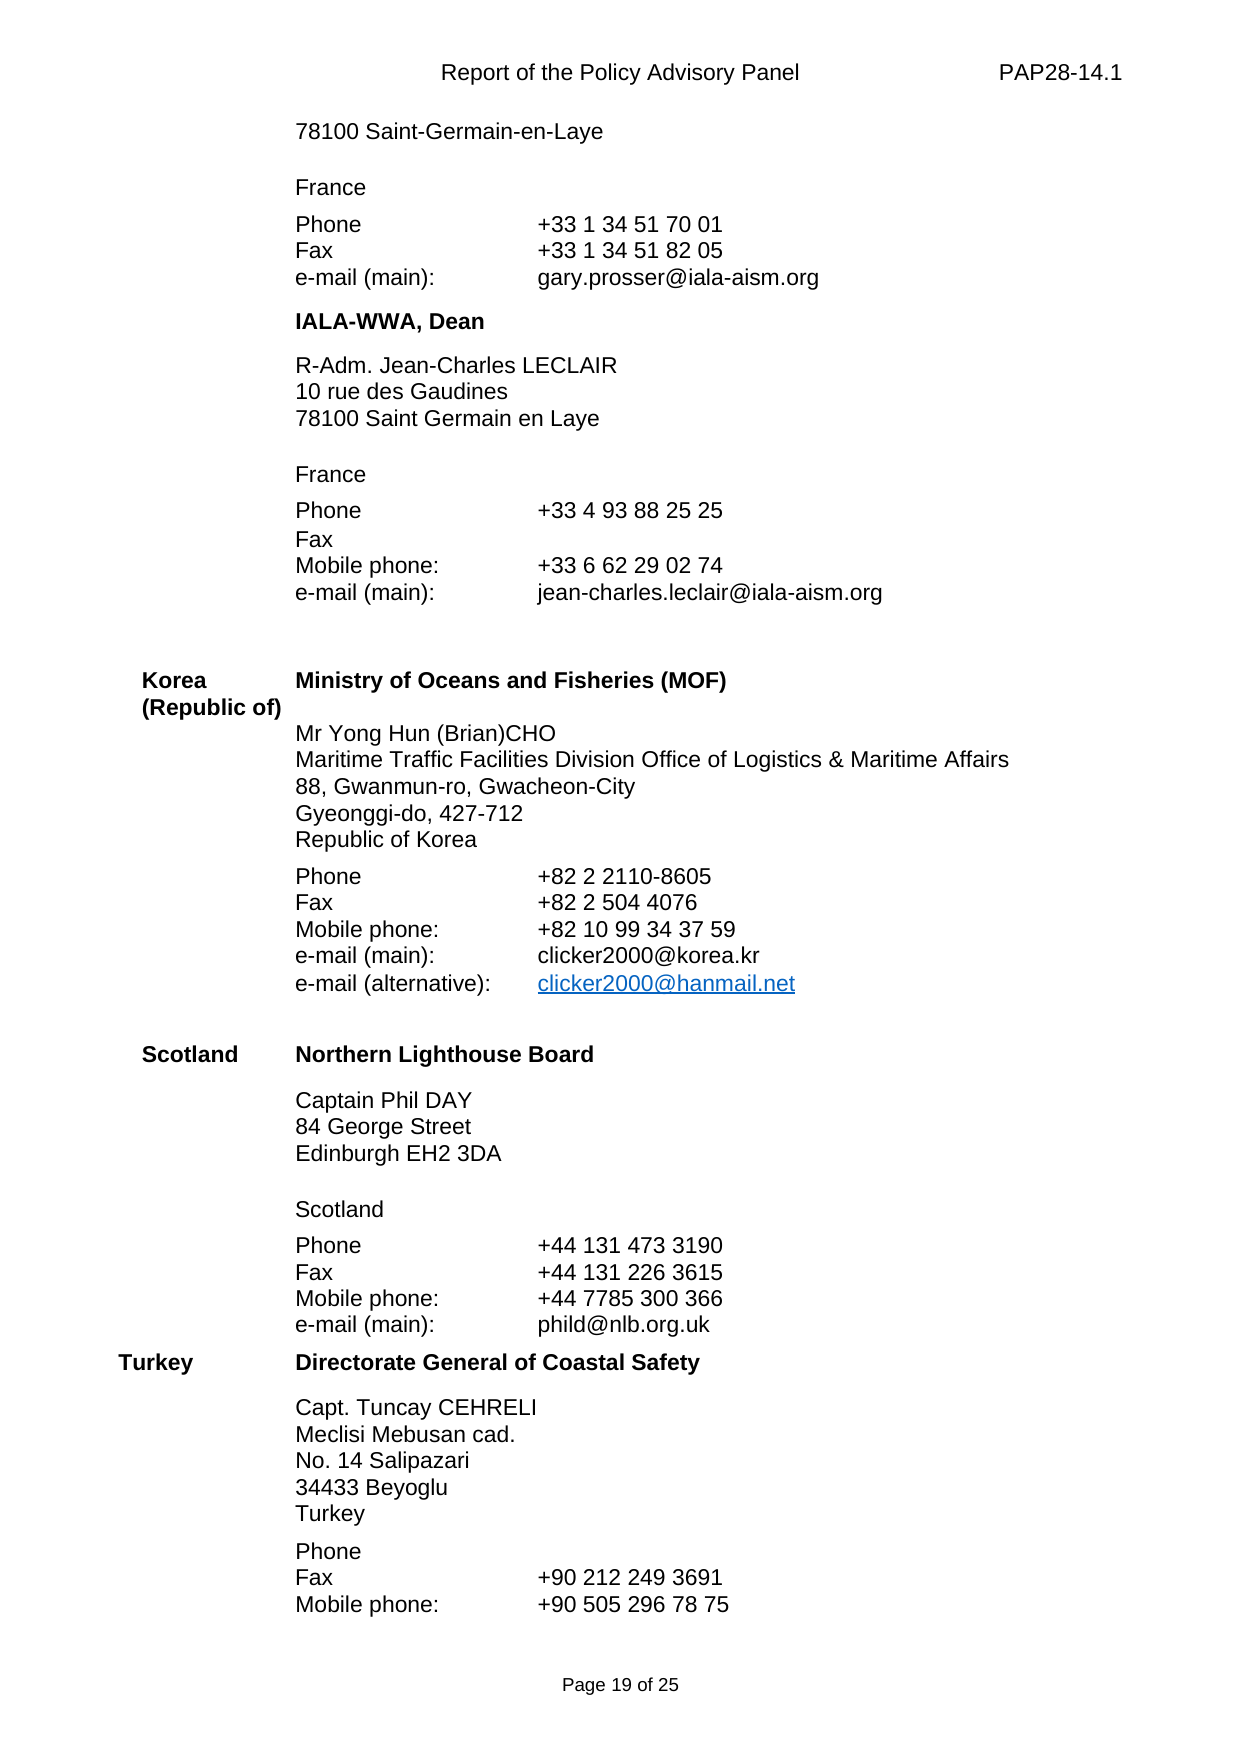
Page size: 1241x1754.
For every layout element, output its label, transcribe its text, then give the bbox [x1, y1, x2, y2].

text Phone +44 131 473 3190 [118, 1232, 1122, 1258]
text Captain Phil DAY [118, 1087, 1122, 1113]
text Fax +90 212 249 3691 [118, 1564, 1122, 1591]
text Republic of Korea [118, 826, 1122, 853]
text Phone [118, 1538, 1122, 1564]
text Mobile phone: +82 10 99 34 37 59 [118, 916, 1122, 942]
text Mobile phone: +90 505 296 78 75 [118, 1591, 1122, 1617]
text 10 rue des Gaudines [118, 378, 1122, 404]
text Phone +33 1 34 51 70 01 [118, 211, 1122, 237]
text (Republic of) [118, 694, 1122, 720]
text Gyeonggi-do, 427-712 [118, 800, 1122, 826]
text Scotland [118, 1196, 1122, 1222]
text Maritime Traffic Facilities Division Office of Logistics & Maritime Affairs [118, 746, 1122, 773]
text Mobile phone: +33 6 62 29 02 74 [118, 552, 1122, 579]
text Scotland Northern Lighthouse Board [118, 1041, 1122, 1068]
text France [118, 174, 1122, 201]
text Capt. Tuncay CEHRELI [118, 1394, 1122, 1421]
text 84 George Street [118, 1113, 1122, 1139]
text 78100 Saint Germain en Laye [118, 404, 1122, 431]
text Turkey [118, 1500, 1122, 1527]
text Phone +82 2 2110-8605 [118, 863, 1122, 889]
text Korea Ministry of Oceans and Fisheries (MOF) [118, 667, 1122, 694]
text France [118, 461, 1122, 487]
text 34433 Beyoglu [118, 1474, 1122, 1500]
text Mr Yong Hun (Brian)CHO [118, 720, 1122, 746]
text Fax +44 131 226 3615 [118, 1258, 1122, 1285]
text e-mail (main): phild@nlb.org.uk [118, 1311, 1122, 1338]
text 78100 Saint-Germain-en-Laye [118, 118, 1122, 144]
text R-Adm. Jean-Charles LECLAIR [118, 352, 1122, 378]
text e-mail (main): jean-charles.leclair@iala-aism.org [118, 579, 1122, 605]
text Edinburgh EH2 3DA [118, 1139, 1122, 1166]
text Fax +33 1 34 51 82 05 [118, 237, 1122, 263]
text Phone +33 4 93 88 25 25 [118, 497, 1122, 523]
text 88, Gwanmun-ro, Gwacheon-City [118, 773, 1122, 799]
text e-mail (alternative): clicker2000@hanmail.net [118, 969, 1122, 996]
text Fax +82 2 504 4076 [118, 889, 1122, 916]
text No. 14 Salipazari [118, 1447, 1122, 1473]
text IALA-WWA, Dean [118, 308, 1122, 334]
text Mobile phone: +44 7785 300 366 [118, 1285, 1122, 1311]
text e-mail (main): gary.prosser@iala-aism.org [118, 263, 1122, 290]
text Turkey Directorate General of Coastal Safety [118, 1349, 1122, 1375]
text e-mail (main): clicker2000@korea.kr [118, 942, 1122, 968]
text Meclisi Mebusan cad. [118, 1421, 1122, 1447]
text Fax [118, 526, 1122, 552]
